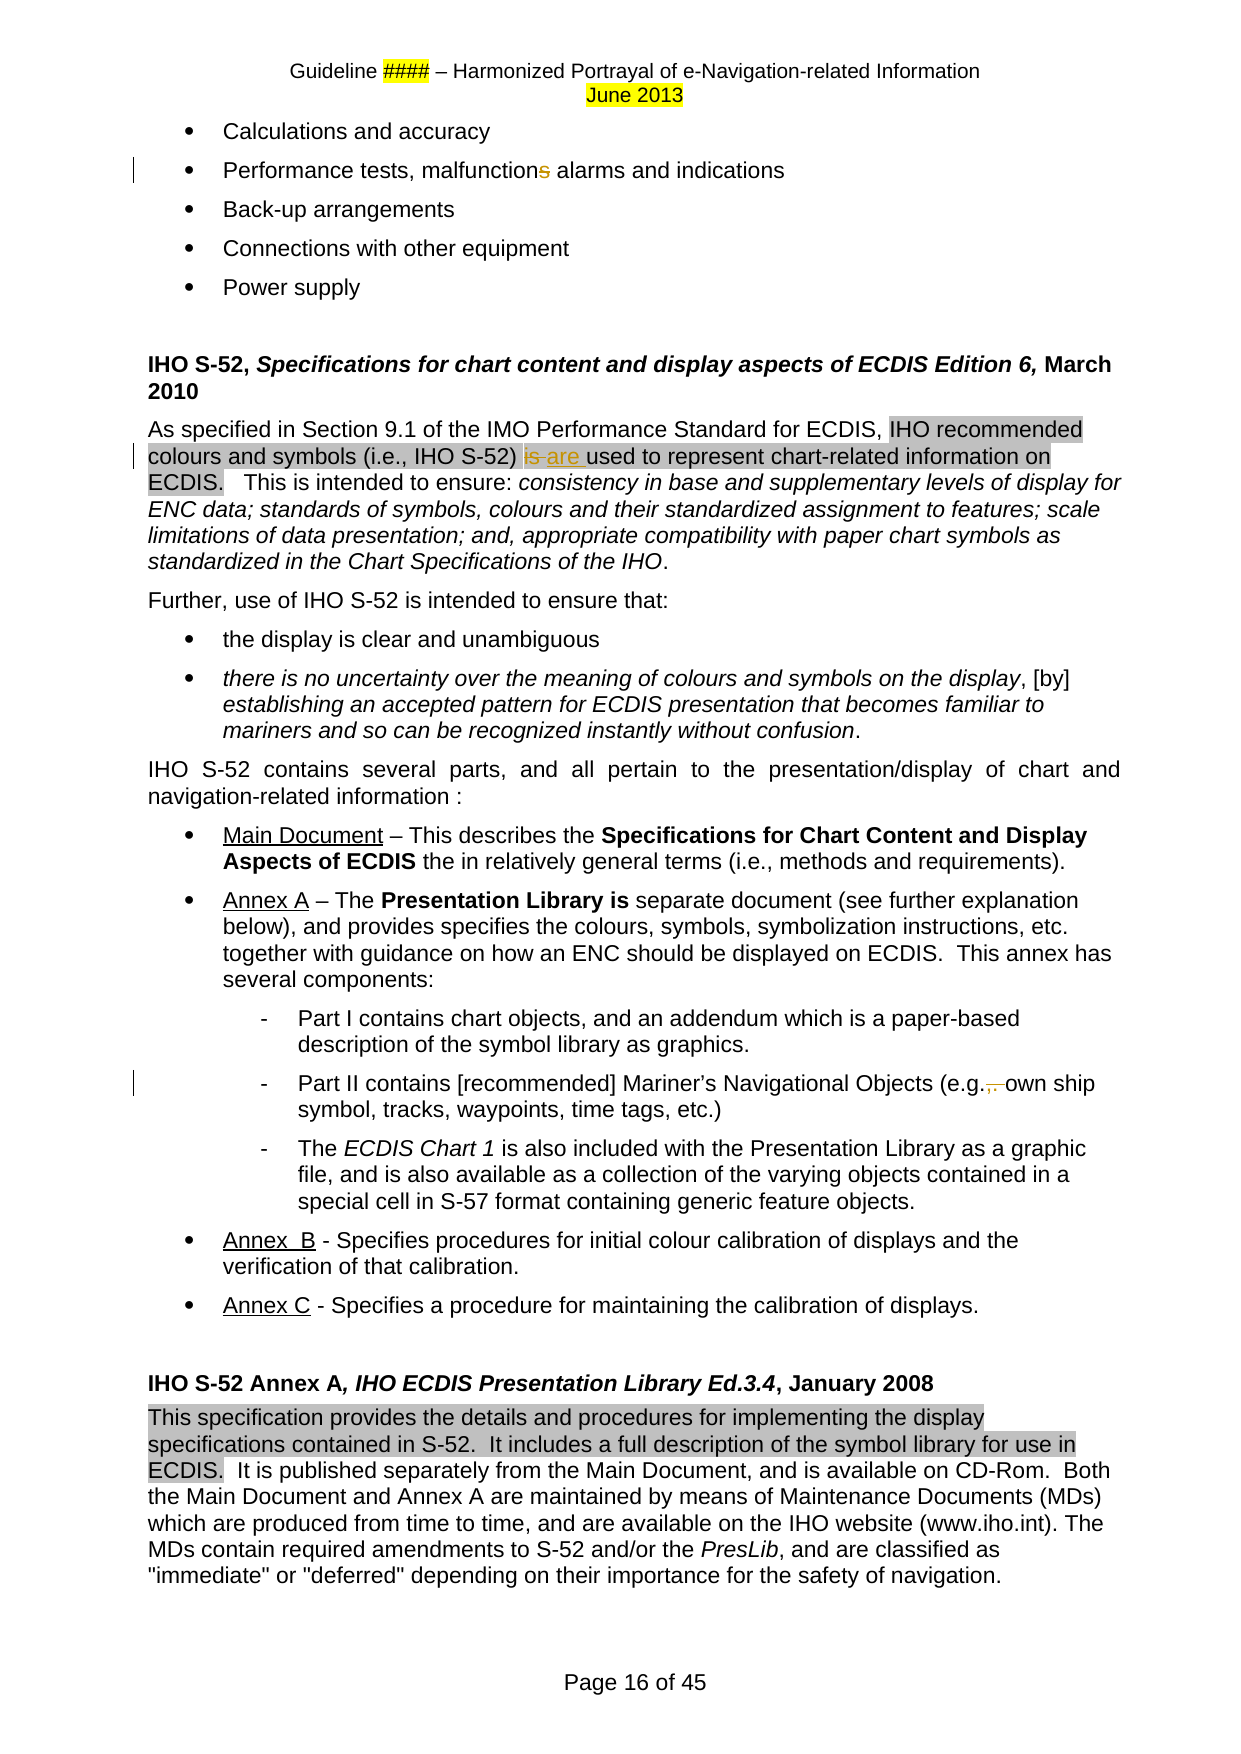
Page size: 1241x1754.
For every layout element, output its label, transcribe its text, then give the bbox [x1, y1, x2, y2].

text Power supply [185, 273, 1122, 300]
text Performance tests, malfunction alarms and indications [185, 157, 1122, 183]
text As specified in Section 9.1 of the IMO Performance Standard for ECDIS, IHO recommended colours and symbols (i.e., IHO S-52) used to represent chart-related information on ECDIS. This is intended to ensure: consistency in base and supplementary levels of display for ENC data; standards of symbols, colours and their standardized assignment to features; scale limitations of data presentation; and, appropriate compatibility with paper chart symbols as standardized in the Chart Specifications of the IHO. [148, 416, 1122, 574]
text Annex B - Specifies procedures for initial colour calibration of displays and the verification of that calibration. [185, 1227, 1122, 1279]
text IHO S-52 contains several parts, and all pertain to the presentation/display of chart and navigation-related information : [148, 756, 1122, 809]
list Part I contains chart objects, and an addendum which is a paper-based description of the symbol library as graphics. [260, 1005, 1122, 1057]
text Annex C - Specifies a procedure for maintaining the calibration of displays. [185, 1292, 1122, 1318]
text IHO S-52, Specifications for chart content and display aspects of ECDIS Edition 6, March 2010 [148, 351, 1122, 404]
text the display is clear and unambiguous [185, 626, 1122, 652]
text Calculations and accuracy [185, 118, 1122, 144]
list Part II contains [recommended] Mariner’s Navigational Objects (e.g.own ship symbol, tracks, waypoints, time tags, etc.) [260, 1070, 1122, 1123]
list The ECDIS Chart 1 is also included with the Presentation Library as a graphic file, and is also available as a collection of the varying objects contained in a special cell in S-57 format containing generic feature objects. [260, 1135, 1122, 1214]
text Main Document – This describes the Specifications for Chart Content and Display Aspects of ECDIS the in relatively general terms (i.e., methods and requirements). [185, 822, 1122, 874]
text Back-up arrangements [185, 196, 1122, 222]
text Annex A – The Presentation Library is separate document (see further explanation below), and provides specifies the colours, symbols, symbolization instructions, etc. together with guidance on how an ENC should be displayed on ECDIS. This annex has several components: [185, 887, 1122, 992]
text Further, use of IHO S-52 is intended to ensure that: [148, 587, 1122, 613]
text This specification provides the details and procedures for implementing the display specifications contained in S-52. It includes a full description of the symbol library for use in ECDIS. It is published separately from the Main Document, and is available on CD-Rom. Both the Main Document and Annex A are maintained by means of Maintenance Documents (MDs) which are produced from time to time, and are available on the IHO website (www.iho.int). The MDs contain required amendments to S-52 and/or the PresLib, and are classified as "immediate" or "deferred" depending on their importance for the safety of navigation. [148, 1404, 1122, 1589]
text IHO S-52 Annex A, IHO ECDIS Presentation Library Ed.3.4, January 2008 [148, 1369, 1122, 1396]
text Connections with other equipment [185, 235, 1122, 261]
text there is no uncertainty over the meaning of colours and symbols on the display, [by] establishing an accepted pattern for ECDIS presentation that becomes familiar to mariners and so can be recognized instantly without confusion. [185, 665, 1122, 744]
